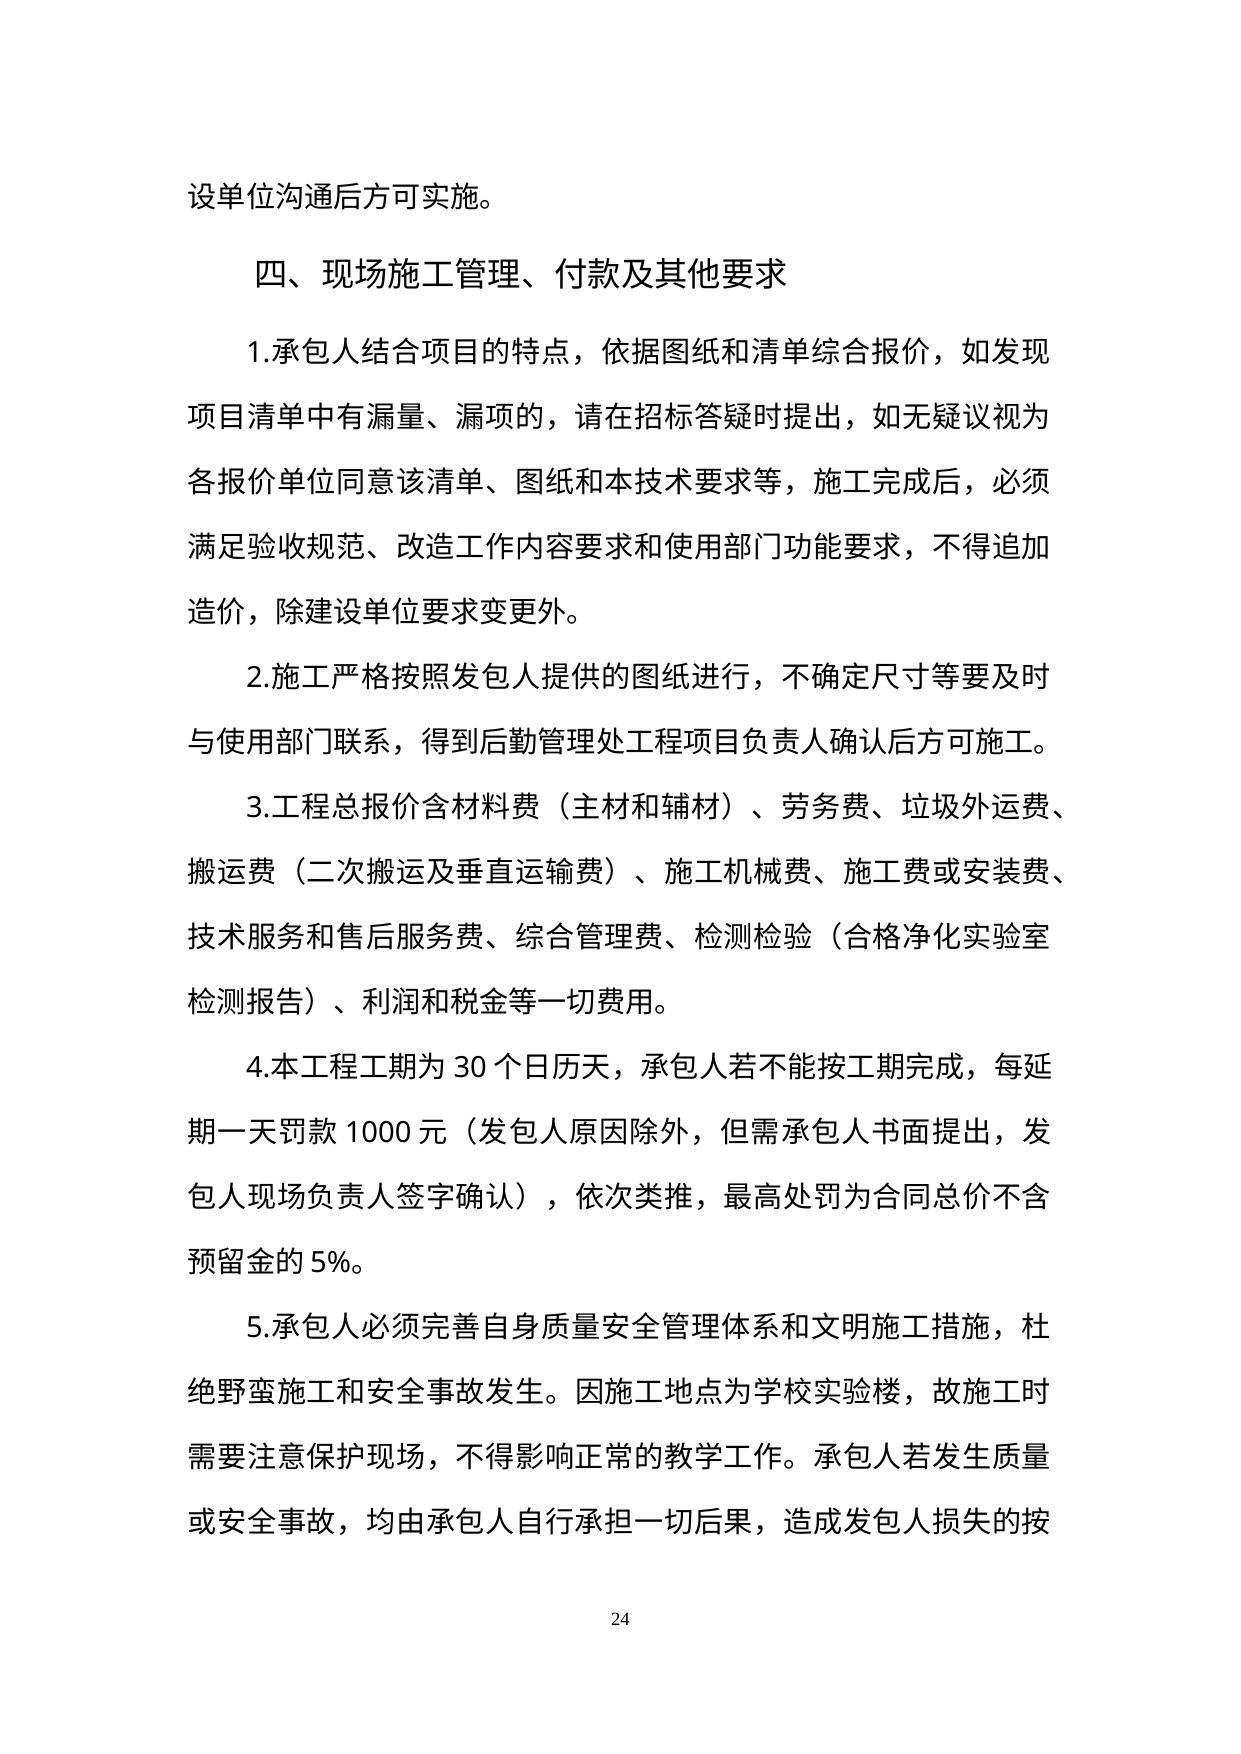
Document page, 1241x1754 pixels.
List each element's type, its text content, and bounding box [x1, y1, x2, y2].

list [187, 162, 1053, 227]
text 1.承包人结合项目的特点，依据图纸和清单综合报价，如发现项目清单中有漏量、漏项的，请在招标答疑时提出，如无疑议视为各报价单位同意该清单、图纸和本技术要求等，施工完成后，必须满足验收规范、改造工作内容要求和使用部门功能要求，不得追加造价，除建设单位要求变更外。 [187, 317, 1053, 642]
text 3.工程总报价含材料费（主材和辅材）、劳务费、垃圾外运费、搬运费（二次搬运及垂直运输费）、施工机械费、施工费或安装费、技术服务和售后服务费、综合管理费、检测检验（合格净化实验室检测报告）、利润和税金等一切费用。 [187, 772, 1053, 1032]
text 4.本工程工期为30个日历天，承包人若不能按工期完成，每延期一天罚款1000元（发包人原因除外，但需承包人书面提出，发包人现场负责人签字确认），依次类推，最高处罚为合同总价不含预留金的5%。 [187, 1032, 1053, 1292]
text 四、现场施工管理、付款及其他要求 [187, 239, 1053, 304]
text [187, 1292, 1053, 1552]
text 2.施工严格按照发包人提供的图纸进行，不确定尺寸等要及时与使用部门联系，得到后勤管理处工程项目负责人确认后方可施工。 [187, 642, 1053, 772]
